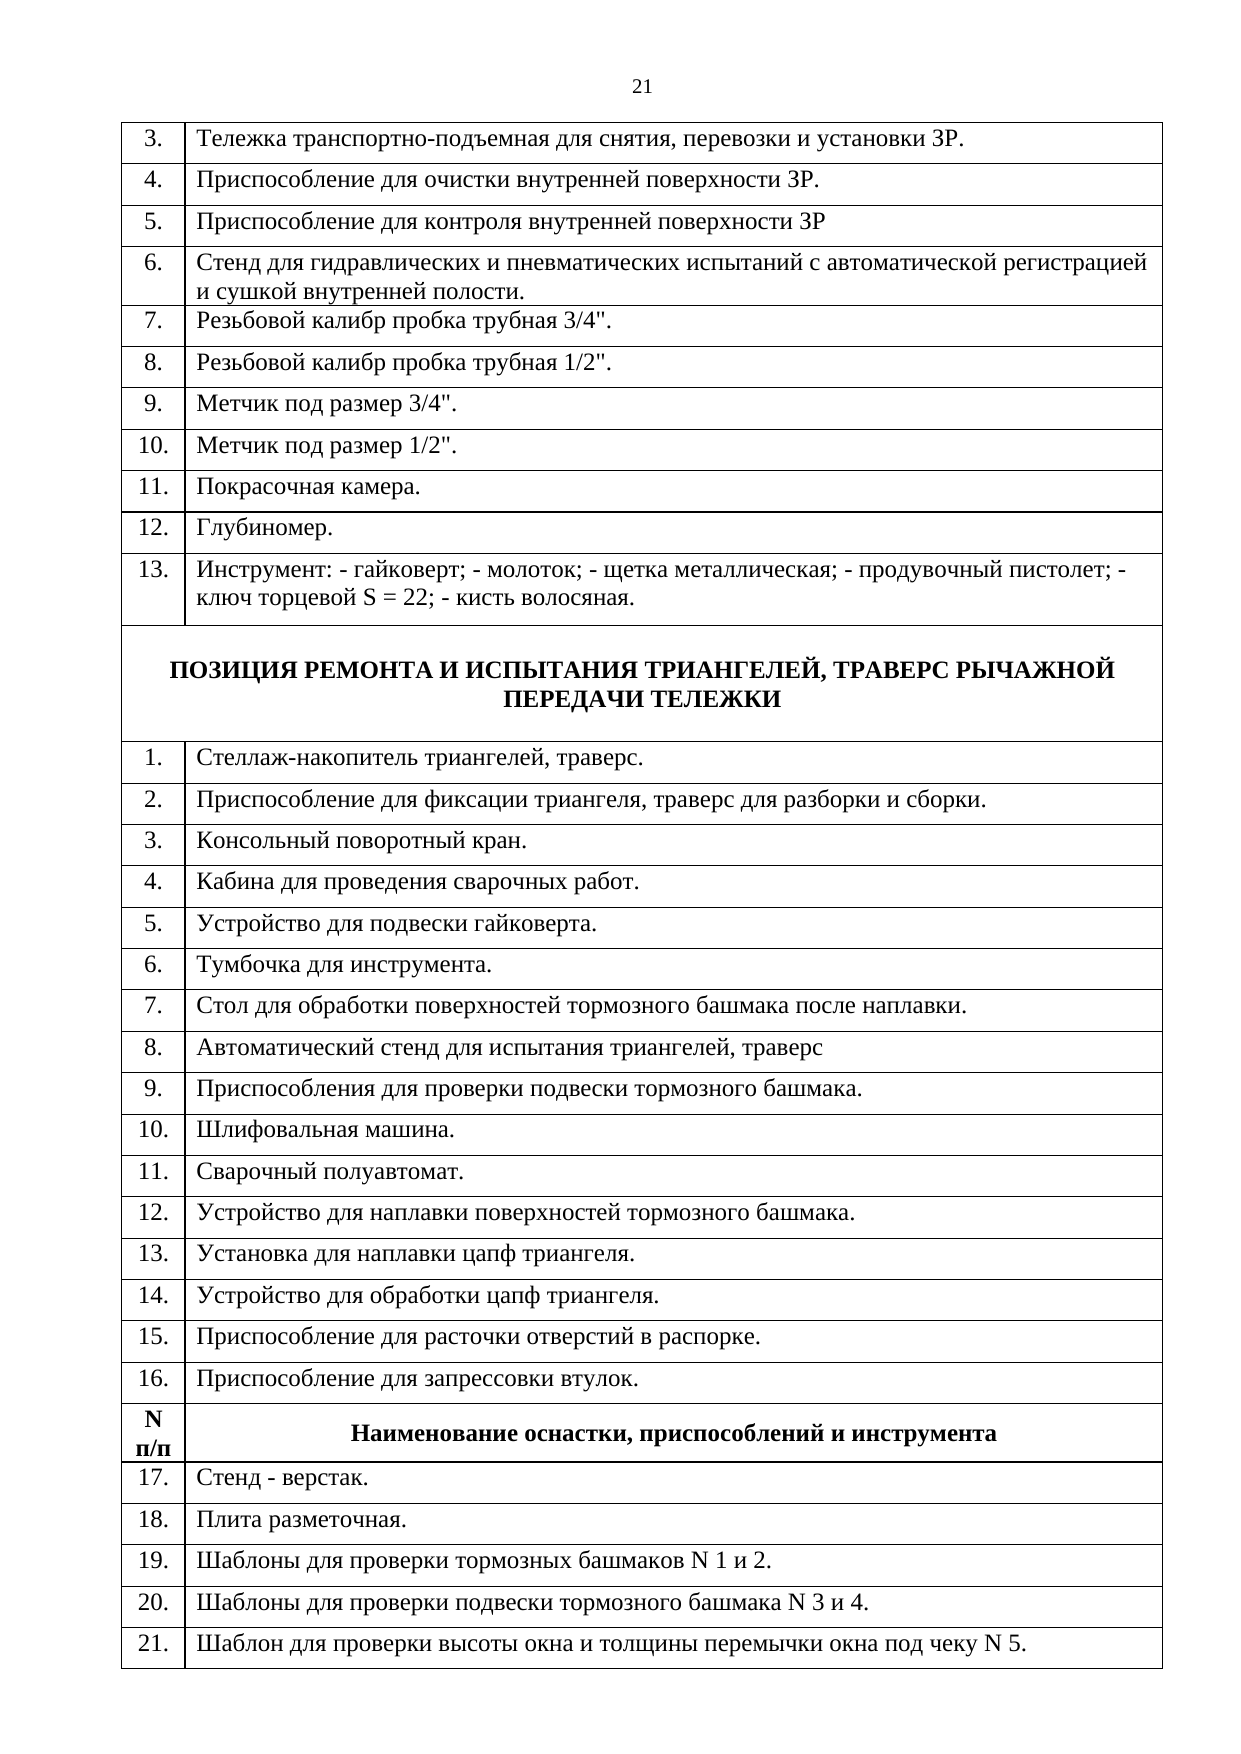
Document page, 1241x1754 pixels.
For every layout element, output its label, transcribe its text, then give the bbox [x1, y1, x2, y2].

table_cell 12. [122, 1197, 184, 1237]
table_cell Шлифовальная машина. [186, 1115, 1162, 1155]
table_cell Консольный поворотный кран. [186, 825, 1162, 865]
table_cell 14. [122, 1280, 184, 1320]
table_cell 8. [122, 347, 184, 387]
table_cell 10. [122, 430, 184, 470]
table_cell Сварочный полуавтомат. [186, 1156, 1162, 1196]
table_cell 21. [122, 1628, 184, 1668]
table_cell Плита разметочная. [186, 1504, 1162, 1544]
table_cell 7. [122, 306, 184, 346]
table_cell 16. [122, 1363, 184, 1403]
table_cell 17. [122, 1463, 184, 1503]
table_cell Метчик под размер 1/2". [186, 430, 1162, 470]
table_cell 9. [122, 388, 184, 429]
table_cell 2. [122, 784, 184, 824]
table_cell Наименование оснастки, приспособлений и инструмента [186, 1404, 1162, 1461]
table_cell 3. [122, 123, 184, 163]
table_cell 12. [122, 513, 184, 553]
table_cell Резьбовой калибр пробка трубная 1/2". [186, 347, 1162, 387]
table_cell 3. [122, 825, 184, 865]
table_cell Стол для обработки поверхностей тормозного башмака после наплавки. [186, 990, 1162, 1031]
table_cell 13. [122, 1239, 184, 1279]
table_cell 11. [122, 471, 184, 511]
table_cell 13. [122, 554, 184, 625]
table_cell N п/п [122, 1404, 184, 1461]
table_cell Устройство для подвески гайковерта. [186, 908, 1162, 948]
table_cell Тумбочка для инструмента. [186, 949, 1162, 989]
table_cell Приспособление для контроля внутренней поверхности ЗР [186, 206, 1162, 246]
table_cell Стеллаж-накопитель триангелей, траверс. [186, 742, 1162, 783]
table_cell Тележка транспортно-подъемная для снятия, перевозки и установки ЗР. [186, 123, 1162, 163]
table_cell Резьбовой калибр пробка трубная 3/4". [186, 306, 1162, 346]
table_cell 6. [122, 949, 184, 989]
table_cell Приспособление для запрессовки втулок. [186, 1363, 1162, 1403]
table_cell Кабина для проведения сварочных работ. [186, 866, 1162, 907]
table_cell 19. [122, 1545, 184, 1586]
table_cell 4. [122, 164, 184, 205]
table_cell Приспособления для проверки подвески тормозного башмака. [186, 1073, 1162, 1113]
table_cell 9. [122, 1073, 184, 1113]
table_cell Стенд - верстак. [186, 1463, 1162, 1503]
table_cell 7. [122, 990, 184, 1031]
table_cell Приспособление для фиксации триангеля, траверс для разборки и сборки. [186, 784, 1162, 824]
table_cell 5. [122, 206, 184, 246]
table_cell Шаблон для проверки высоты окна и толщины перемычки окна под чеку N 5. [186, 1628, 1162, 1668]
table_cell Устройство для обработки цапф триангеля. [186, 1280, 1162, 1320]
table_cell Глубиномер. [186, 513, 1162, 553]
table_cell ПОЗИЦИЯ РЕМОНТА И ИСПЫТАНИЯ ТРИАНГЕЛЕЙ, ТРАВЕРС РЫЧАЖНОЙ ПЕРЕДАЧИ ТЕЛЕЖКИ [122, 626, 1162, 741]
table_cell Установка для наплавки цапф триангеля. [186, 1239, 1162, 1279]
table_cell 8. [122, 1032, 184, 1072]
table_cell 1. [122, 742, 184, 783]
table_cell Шаблоны для проверки тормозных башмаков N 1 и 2. [186, 1545, 1162, 1586]
table_cell Покрасочная камера. [186, 471, 1162, 511]
table_cell Устройство для наплавки поверхностей тормозного башмака. [186, 1197, 1162, 1237]
table_cell 11. [122, 1156, 184, 1196]
table_cell Приспособление для очистки внутренней поверхности ЗР. [186, 164, 1162, 205]
table_cell Шаблоны для проверки подвески тормозного башмака N 3 и 4. [186, 1587, 1162, 1627]
table_cell Стенд для гидравлических и пневматических испытаний с автоматической регистрацией и сушкой внутренней полости. [186, 247, 1162, 304]
table_cell 4. [122, 866, 184, 907]
table_cell Приспособление для расточки отверстий в распорке. [186, 1321, 1162, 1362]
table_cell Метчик под размер 3/4". [186, 388, 1162, 429]
table_cell Инструмент: - гайковерт; - молоток; - щетка металлическая; - продувочный пистолет; - ключ торцевой S = 22; - кисть волосяная. [186, 554, 1162, 625]
table_cell 5. [122, 908, 184, 948]
table_cell 18. [122, 1504, 184, 1544]
table_cell 6. [122, 247, 184, 304]
table_cell Автоматический стенд для испытания триангелей, траверс [186, 1032, 1162, 1072]
table_cell 15. [122, 1321, 184, 1362]
table_cell 20. [122, 1587, 184, 1627]
table_cell 10. [122, 1115, 184, 1155]
